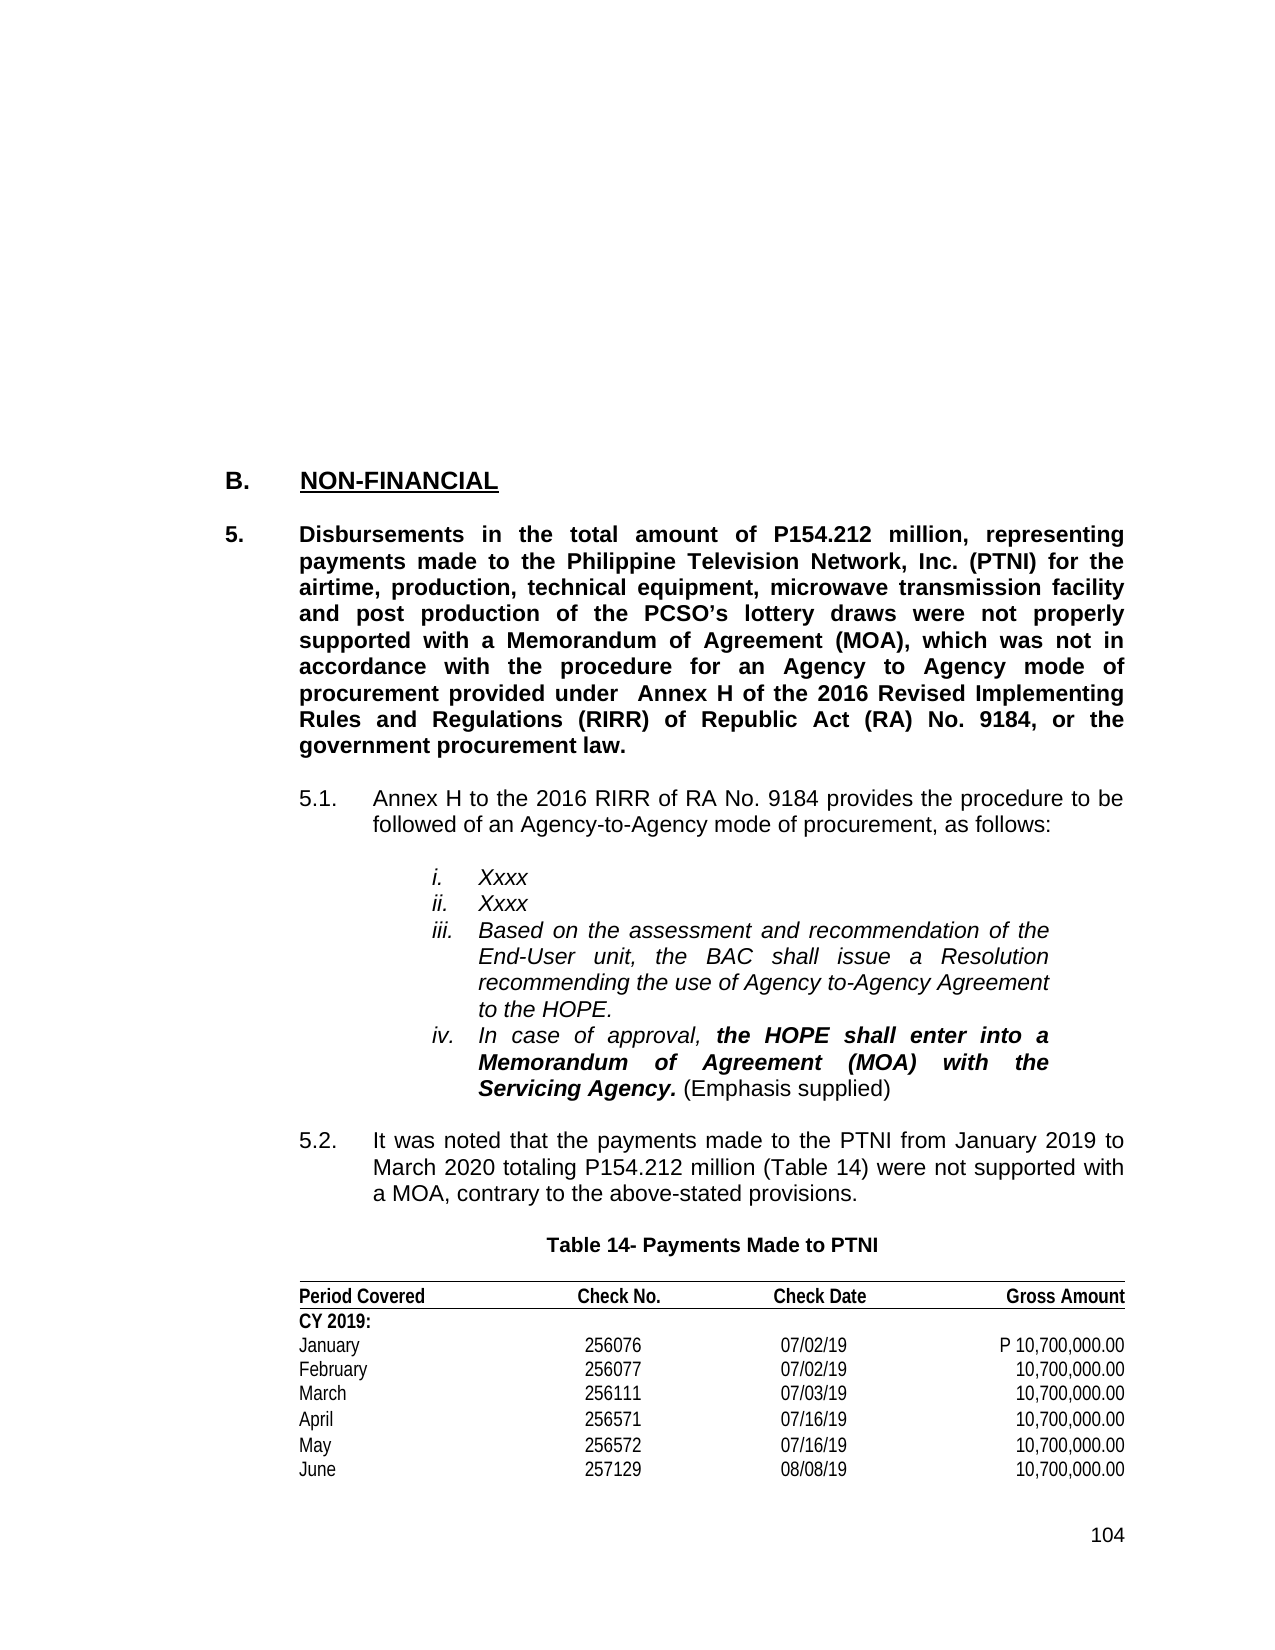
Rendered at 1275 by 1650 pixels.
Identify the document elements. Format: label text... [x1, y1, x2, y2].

table_cell 256077 [517, 1357, 721, 1381]
table_cell 257129 [517, 1458, 721, 1481]
table_cell May [300, 1434, 517, 1457]
table_cell January [300, 1333, 517, 1357]
table_cell 08/08/19 [721, 1458, 918, 1481]
table_cell 256076 [517, 1333, 721, 1357]
table_cell 07/02/19 [721, 1333, 918, 1357]
table_cell 07/03/19 [721, 1381, 918, 1404]
list In case of approval, the HOPE shall enter into a Memorandum of Agreement (MOA) with the Servicing Agency. (Emphasis supplied) [432, 1022, 1052, 1101]
table_cell June [300, 1458, 517, 1481]
table_header Check No. [517, 1282, 721, 1308]
table_cell 10,700,000.00 [918, 1405, 1124, 1433]
list It was noted that the payments made to the PTNI from January 2019 to March 2020 totaling P154.212 million (Table 14) were not supported with a MOA, contrary to the above-stated provisions. [299, 1127, 1125, 1207]
table_cell CY 2019: [300, 1309, 1124, 1333]
list Xxxx [432, 864, 1052, 890]
table_cell March [300, 1381, 517, 1404]
table_cell 10,700,000.00 [918, 1458, 1124, 1481]
list Disbursements in the total amount of P154.212 million, representing payments made to the Philippine Television Network, Inc. (PTNI) for the airtime, production, technical equipment, microwave transmission facility and post production of the PCSO’s lottery draws were not properly supported with a Memorandum of Agreement (MOA), which was not in accordance with the procedure for an Agency to Agency mode of procurement provided under Annex H of the 2016 Revised Implementing Rules and Regulations (RIRR) of Republic Act (RA) No. 9184, or the government procurement law. [225, 521, 1125, 758]
list Table 14- Payments Made to PTNI [300, 1233, 1125, 1257]
table_cell 10,700,000.00 [918, 1434, 1124, 1457]
table_cell 07/16/19 [721, 1405, 918, 1433]
list Annex H to the 2016 RIRR of RA No. 9184 provides the procedure to be followed of an Agency-to-Agency mode of procurement, as follows: [299, 785, 1125, 838]
table_cell 07/02/19 [721, 1357, 918, 1381]
table_cell 10,700,000.00 [918, 1381, 1124, 1404]
list NON-FINANCIAL [225, 466, 1125, 495]
table_cell April [300, 1405, 517, 1433]
table_header Gross Amount [918, 1282, 1124, 1308]
table_cell 07/16/19 [721, 1434, 918, 1457]
table_header Period Covered [300, 1282, 517, 1308]
table_cell 256571 [517, 1405, 721, 1433]
list Based on the assessment and recommendation of the End-User unit, the BAC shall issue a Resolution recommending the use of Agency to-Agency Agreement to the HOPE. [432, 917, 1052, 1022]
table_header Check Date [721, 1282, 918, 1308]
table_cell February [300, 1357, 517, 1381]
table_cell 10,700,000.00 [918, 1357, 1124, 1381]
table_cell 256111 [517, 1381, 721, 1404]
table_cell 256572 [517, 1434, 721, 1457]
table_cell P 10,700,000.00 [918, 1333, 1124, 1357]
list Xxxx [432, 890, 1052, 917]
